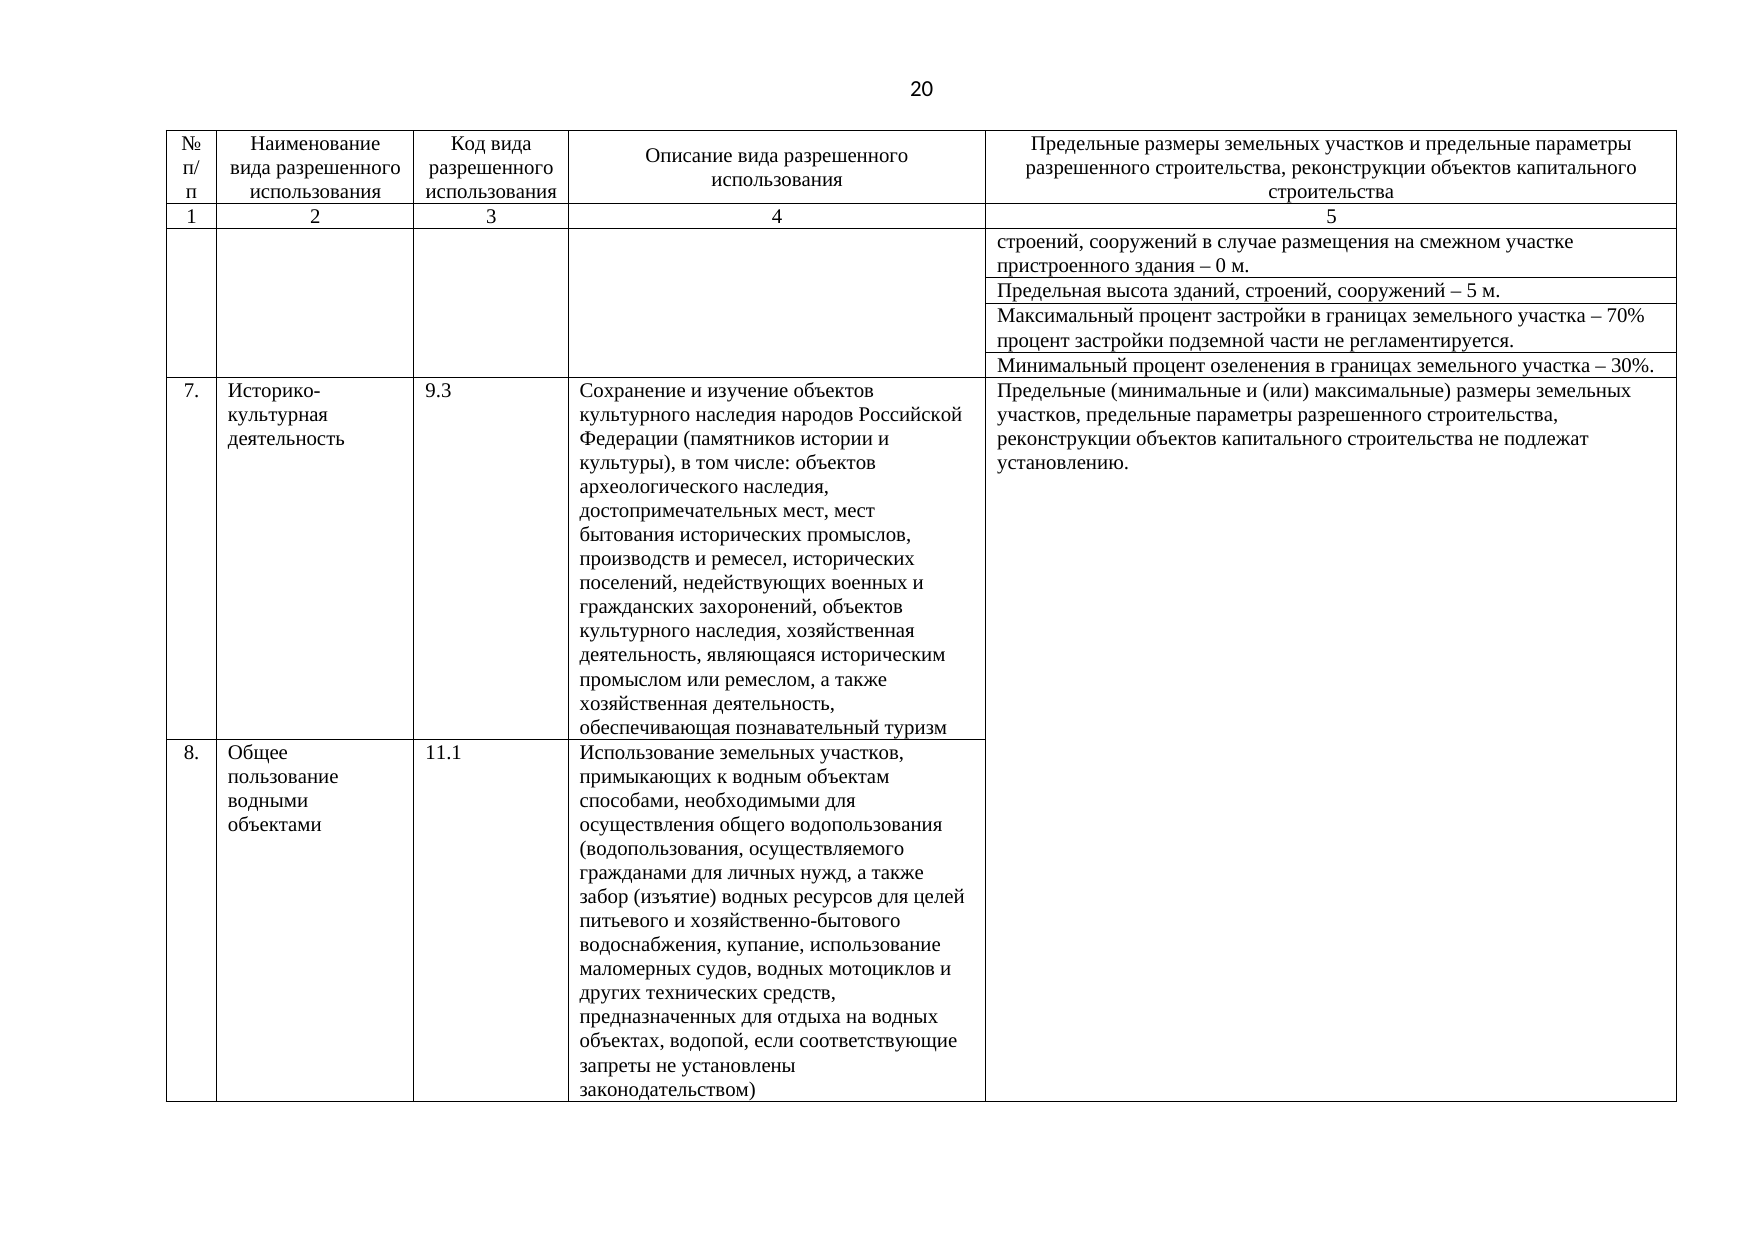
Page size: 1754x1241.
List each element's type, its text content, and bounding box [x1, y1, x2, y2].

table_cell Сохранение и изучение объектов культурного наследия народов Российской Федерации (памятников истории и культуры), в том числе: объектов археологического наследия, достопримечательных мест, мест бытования исторических промыслов, производств и ремесел, исторических поселений, недействующих военных и гражданских захоронений, объектов культурного наследия, хозяйственная деятельность, являющаяся историческим промыслом или ремеслом, а также хозяйственная деятельность, обеспечивающая познавательный туризм [569, 378, 985, 739]
table_cell Предельная высота зданий, строений, сооружений – 5 м. [986, 278, 1676, 302]
table_cell 3 [414, 204, 568, 228]
table_cell 8. [167, 740, 216, 1101]
table_header Наименование вида разрешенного использования [217, 131, 413, 203]
table_cell Использование земельных участков, примыкающих к водным объектам способами, необходимыми для осуществления общего водопользования (водопользования, осуществляемого гражданами для личных нужд, а также забор (изъятие) водных ресурсов для целей питьевого и хозяйственно-бытового водоснабжения, купание, использование маломерных судов, водных мотоциклов и других технических средств, предназначенных для отдыха на водных объектах, водопой, если соответствующие запреты не установлены законодательством) [569, 740, 985, 1101]
table_cell 5 [986, 204, 1676, 228]
table_header Предельные размеры земельных участков и предельные параметры разрешенного строительства, реконструкции объектов капитального строительства [986, 131, 1676, 203]
table_cell Общее пользование водными объектами [217, 740, 413, 1101]
table_header № п/п [167, 131, 216, 203]
table_cell Предельные (минимальные и (или) максимальные) размеры земельных участков, предельные параметры разрешенного строительства, реконструкции объектов капитального строительства не подлежат установлению. [986, 378, 1676, 1101]
table_cell 2 [217, 204, 413, 228]
table_cell 7. [167, 378, 216, 739]
table_cell 11.1 [414, 740, 568, 1101]
table_cell 9.3 [414, 378, 568, 739]
table_header Описание вида разрешенного использования [569, 131, 985, 203]
table_cell Максимальный процент застройки в границах земельного участка – 70% процент застройки подземной части не регламентируется. [986, 304, 1676, 352]
table_cell Минимальный процент озеленения в границах земельного участка – 30%. [986, 353, 1676, 377]
table_cell Историко-культурная деятельность [217, 378, 413, 739]
table_header Код вида разрешенного использования [414, 131, 568, 203]
table_cell 1 [167, 204, 216, 228]
table_cell 4 [569, 204, 985, 228]
